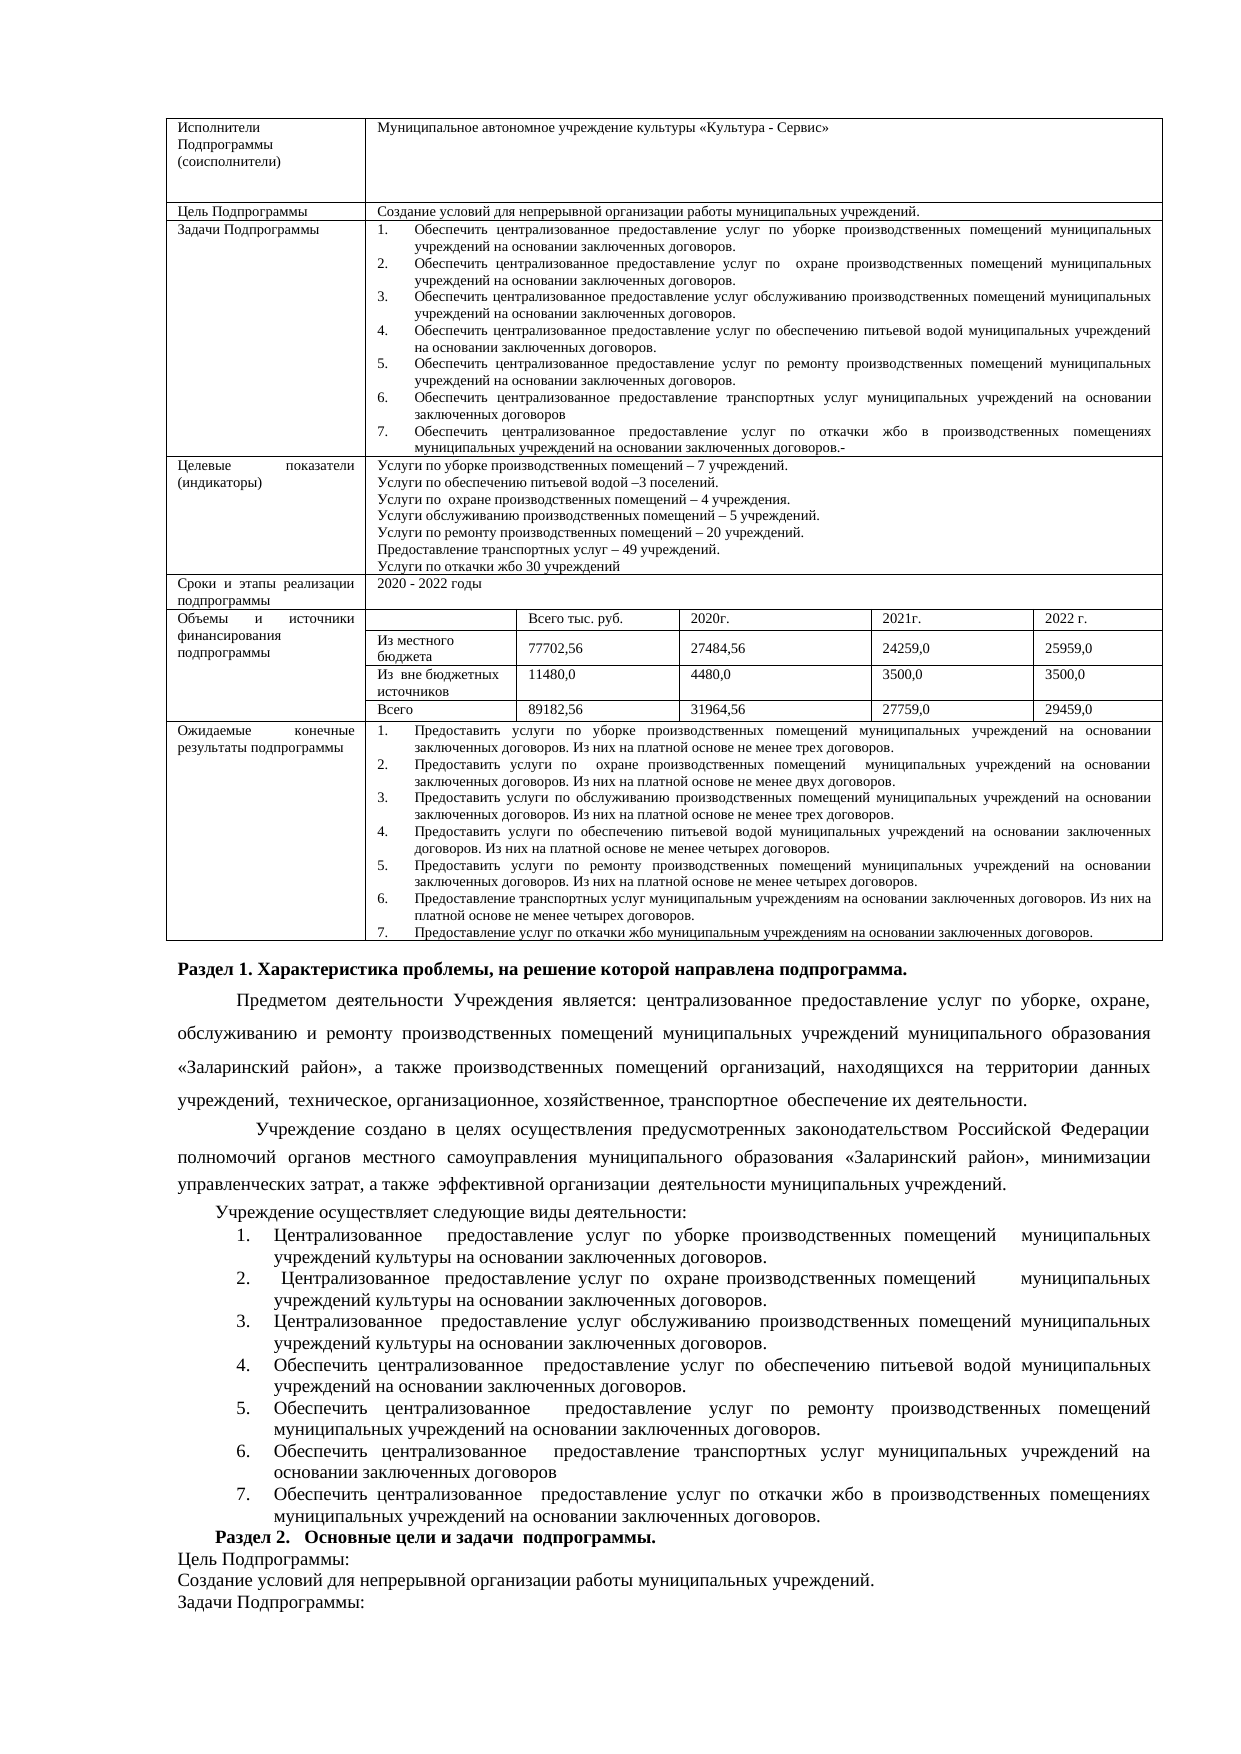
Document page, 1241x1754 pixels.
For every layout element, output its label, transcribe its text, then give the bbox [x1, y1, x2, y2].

text Создание условий для непрерывной организации работы муниципальных учреждений. [177, 1569, 1152, 1591]
table_cell Всего тыс. руб. [517, 610, 679, 630]
list Обеспечить централизованное предоставление услуг по обеспечению питьевой водой муниципальных учреждений на основании заключенных договоров. [236, 1353, 1152, 1397]
table_cell 89182,56 [517, 701, 679, 721]
list Обеспечить централизованное предоставление услуг по ремонту производственных помещений муниципальных учреждений на основании заключенных договоров. [236, 1397, 1152, 1440]
list Обеспечить централизованное предоставление транспортных услуг муниципальных учреждений на основании заключенных договоров [236, 1440, 1152, 1483]
table_cell Из местного бюджета [366, 631, 516, 665]
table_cell 25959,0 [1034, 631, 1162, 665]
table_cell Исполнители Подпрограммы (соисполнители) [167, 119, 365, 202]
list Централизованное предоставление услуг по охране производственных помещений муниципальных учреждений культуры на основании заключенных договоров. [236, 1267, 1152, 1310]
table_cell 27484,56 [680, 631, 871, 665]
text Учреждение осуществляет следующие виды деятельности: [215, 1197, 1152, 1224]
table_cell Муниципальное автономное учреждение культуры «Культура - Сервис» [366, 119, 1162, 202]
table_cell 2020 - 2022 годы [366, 575, 1162, 609]
table_cell 4480,0 [680, 666, 871, 699]
table_cell Ожидаемые конечные результаты подпрограммы [167, 722, 365, 940]
table_cell 2020г. [680, 610, 871, 630]
table_cell Цель Подпрограммы [167, 203, 365, 220]
table_cell 24259,0 [872, 631, 1033, 665]
table_cell 3500,0 [1034, 666, 1162, 699]
list Централизованное предоставление услуг по уборке производственных помещений муниципальных учреждений культуры на основании заключенных договоров. [236, 1224, 1152, 1267]
table_cell 27759,0 [872, 701, 1033, 721]
text Предметом деятельности Учреждения является: централизованное предоставление услуг по уборке, охране, обслуживанию и ремонту производственных помещений муниципальных учреждений муниципального образования «Заларинский район», а также производственных помещений организаций, находящихся на территории данных учреждений, техническое, организационное, хозяйственное, транспортное обеспечение их деятельности. [177, 979, 1152, 1114]
table_cell 2022 г. [1034, 610, 1162, 630]
table_cell Задачи Подпрограммы [167, 221, 365, 456]
table_cell Всего [366, 701, 516, 721]
text Раздел 1. Характеристика проблемы, на решение которой направлена подпрограмма. [177, 958, 1152, 979]
text Цель Подпрограммы: [177, 1548, 1152, 1569]
table_cell Объемы и источники финансирования подпрограммы [167, 610, 365, 721]
table_cell 77702,56 [517, 631, 679, 665]
table_cell Из вне бюджетных источников [366, 666, 516, 699]
table_cell Сроки и этапы реализации подпрограммы [167, 575, 365, 609]
table_cell 31964,56 [680, 701, 871, 721]
text Учреждение создано в целях осуществления предусмотренных законодательством Российской Федерации полномочий органов местного самоуправления муниципального образования «Заларинский район», минимизации управленческих затрат, а также эффективной организации деятельности муниципальных учреждений. [177, 1114, 1152, 1196]
table_cell 29459,0 [1034, 701, 1162, 721]
table_cell Создание условий для непрерывной организации работы муниципальных учреждений. [366, 203, 1162, 220]
text Раздел 2. Основные цели и задачи подпрограммы. [215, 1526, 1152, 1548]
table_cell 2021г. [872, 610, 1033, 630]
table_cell Услуги по уборке производственных помещений – 7 учреждений. Услуги по обеспечению питьевой водой –3 поселений. Услуги по охране производственных помещений – 4 учреждения. Услуги обслуживанию производственных помещений – 5 учреждений. Услуги по ремонту производственных помещений – 20 учреждений. Предоставление транспортных услуг – 49 учреждений. Услуги по откачки жбо 30 учреждений [366, 457, 1162, 574]
list Централизованное предоставление услуг обслуживанию производственных помещений муниципальных учреждений культуры на основании заключенных договоров. [236, 1310, 1152, 1353]
table_cell Предоставить услуги по уборке производственных помещений муниципальных учреждений на основании заключенных договоров. Из них на платной основе не менее трех договоров. Предоставить услуги по охране производственных помещений муниципальных учреждений на основании заключенных договоров. Из них на платной основе не менее двух договоров. Предоставить услуги по обслуживанию производственных помещений муниципальных учреждений на основании заключенных договоров. Из них на платной основе не менее трех договоров. Предоставить услуги по обеспечению питьевой водой муниципальных учреждений на основании заключенных договоров. Из них на платной основе не менее четырех договоров. Предоставить услуги по ремонту производственных помещений муниципальных учреждений на основании заключенных договоров. Из них на платной основе не менее четырех договоров. Предоставление транспортных услуг муниципальным учреждениям на основании заключенных договоров. Из них на платной основе не менее четырех договоров. Предоставление услуг по откачки жбо муниципальным учреждениям на основании заключенных договоров. [366, 722, 1162, 940]
table_cell [366, 610, 516, 630]
table_cell 3500,0 [872, 666, 1033, 699]
table_cell Целевые показатели (индикаторы) [167, 457, 365, 574]
list Обеспечить централизованное предоставление услуг по откачки жбо в производственных помещениях муниципальных учреждений на основании заключенных договоров. [236, 1483, 1152, 1526]
table_cell Обеспечить централизованное предоставление услуг по уборке производственных помещений муниципальных учреждений на основании заключенных договоров. Обеспечить централизованное предоставление услуг по охране производственных помещений муниципальных учреждений на основании заключенных договоров. Обеспечить централизованное предоставление услуг обслуживанию производственных помещений муниципальных учреждений на основании заключенных договоров. Обеспечить централизованное предоставление услуг по обеспечению питьевой водой муниципальных учреждений на основании заключенных договоров. Обеспечить централизованное предоставление услуг по ремонту производственных помещений муниципальных учреждений на основании заключенных договоров. Обеспечить централизованное предоставление транспортных услуг муниципальных учреждений на основании заключенных договоров Обеспечить централизованное предоставление услуг по откачки жбо в производственных помещениях муниципальных учреждений на основании заключенных договоров.- [366, 221, 1162, 456]
text Задачи Подпрограммы: [177, 1591, 1152, 1612]
table_cell 11480,0 [517, 666, 679, 699]
